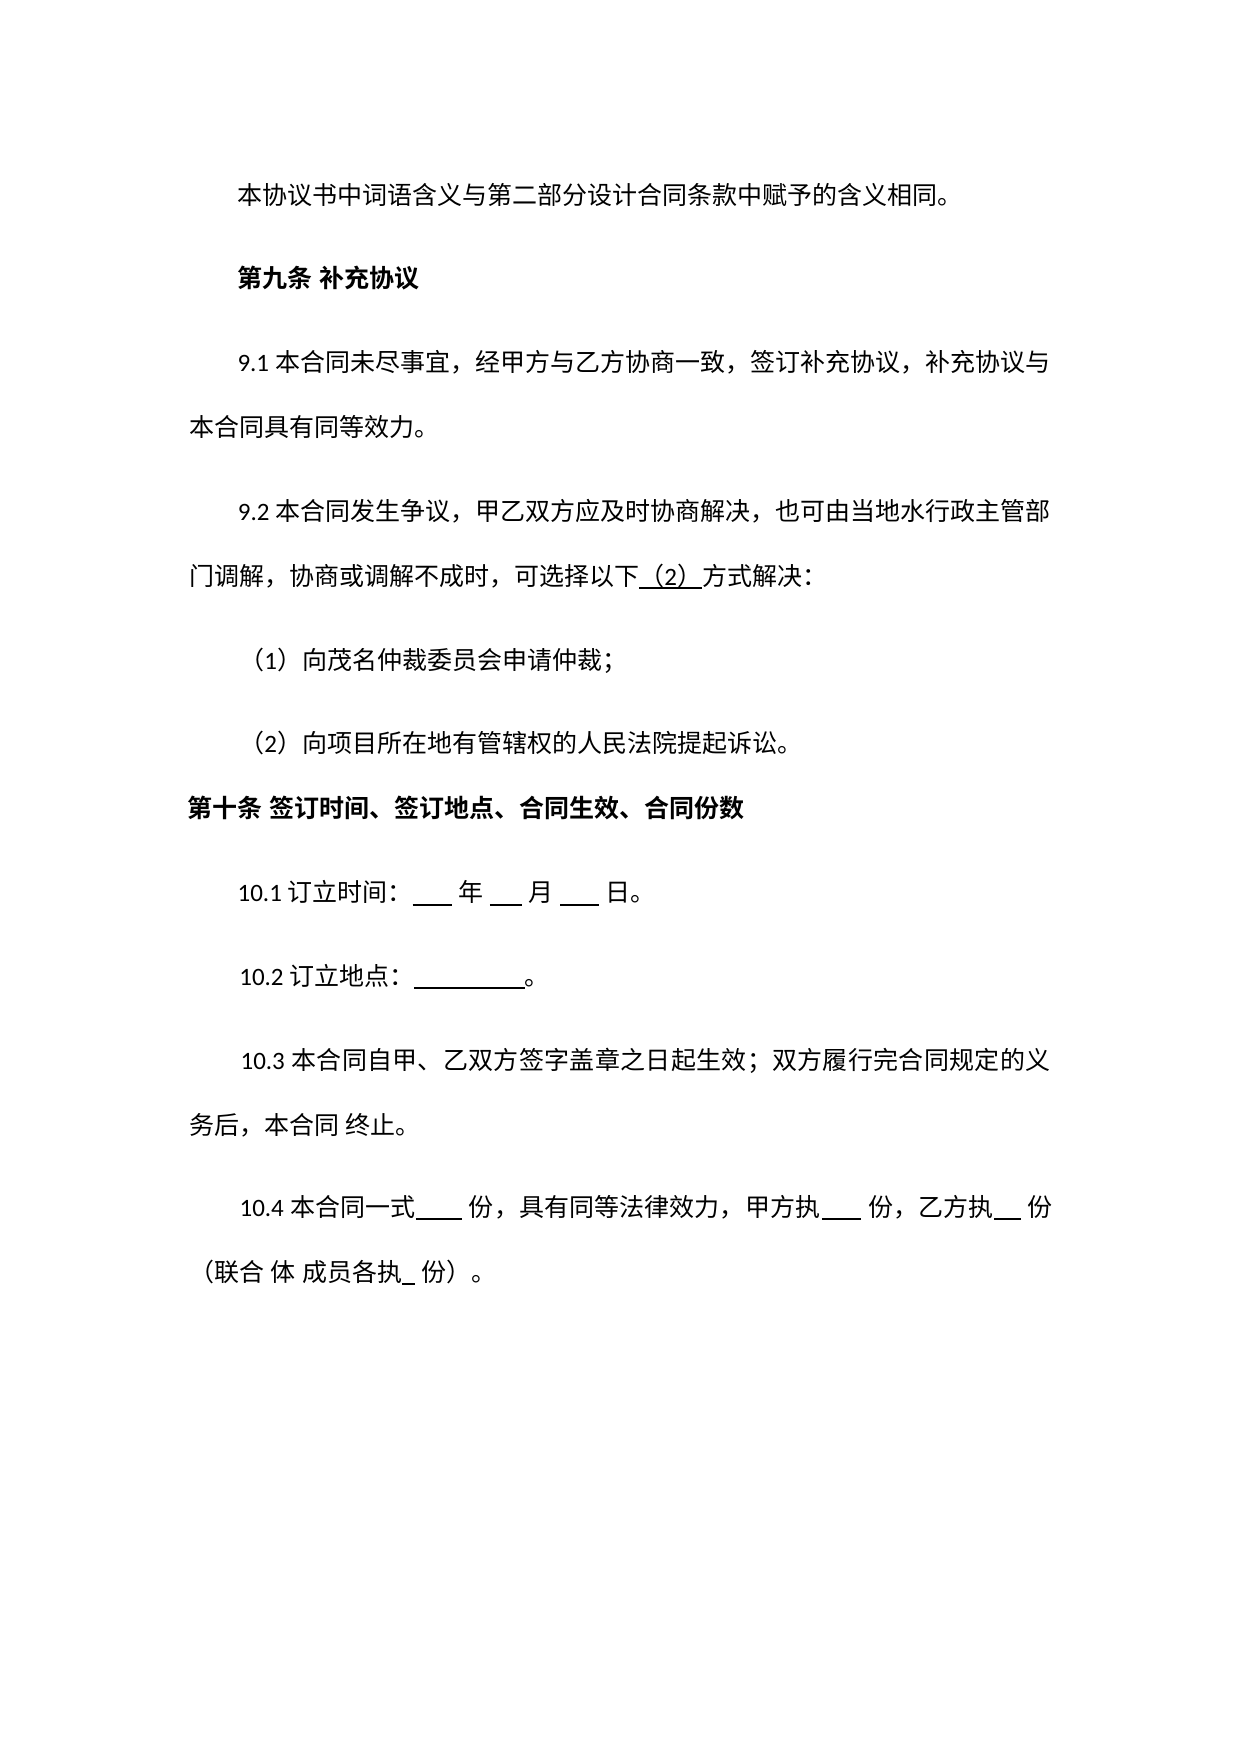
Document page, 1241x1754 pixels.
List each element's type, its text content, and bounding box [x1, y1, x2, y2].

text 9.2 本合同发生争议，甲乙双方应及时协商解决，也可由当地水行政主管部门调解，协商或调解不成时，可选择以下（2）方式解决： [189, 478, 1053, 608]
text 第九条 补充协议 [237, 246, 1053, 311]
text （1）向茂名仲裁委员会申请仲裁； [239, 627, 1053, 692]
text 9.1 本合同未尽事宜，经甲方与乙方协商一致，签订补充协议，补充协议与本合同具有同等效力。 [189, 329, 1053, 459]
text （2）向项目所在地有管辖权的人民法院提起诉讼。 [239, 711, 1053, 776]
text 10.4 本合同一式 份，具有同等法律效力，甲方执 份，乙方执 份（联合 体 成员各执 份）。 [189, 1174, 1053, 1304]
text 10.2 订立地点： 。 [239, 943, 1053, 1008]
text 10.1 订立时间： 年 月 日。 [237, 859, 1053, 924]
text 第十条 签订时间、签订地点、合同生效、合同份数 [187, 776, 1053, 841]
text 本协议书中词语含义与第二部分设计合同条款中赋予的含义相同。 [237, 162, 1053, 227]
text 10.3 本合同自甲、乙双方签字盖章之日起生效；双方履行完合同规定的义务后，本合同 终止。 [189, 1027, 1053, 1157]
